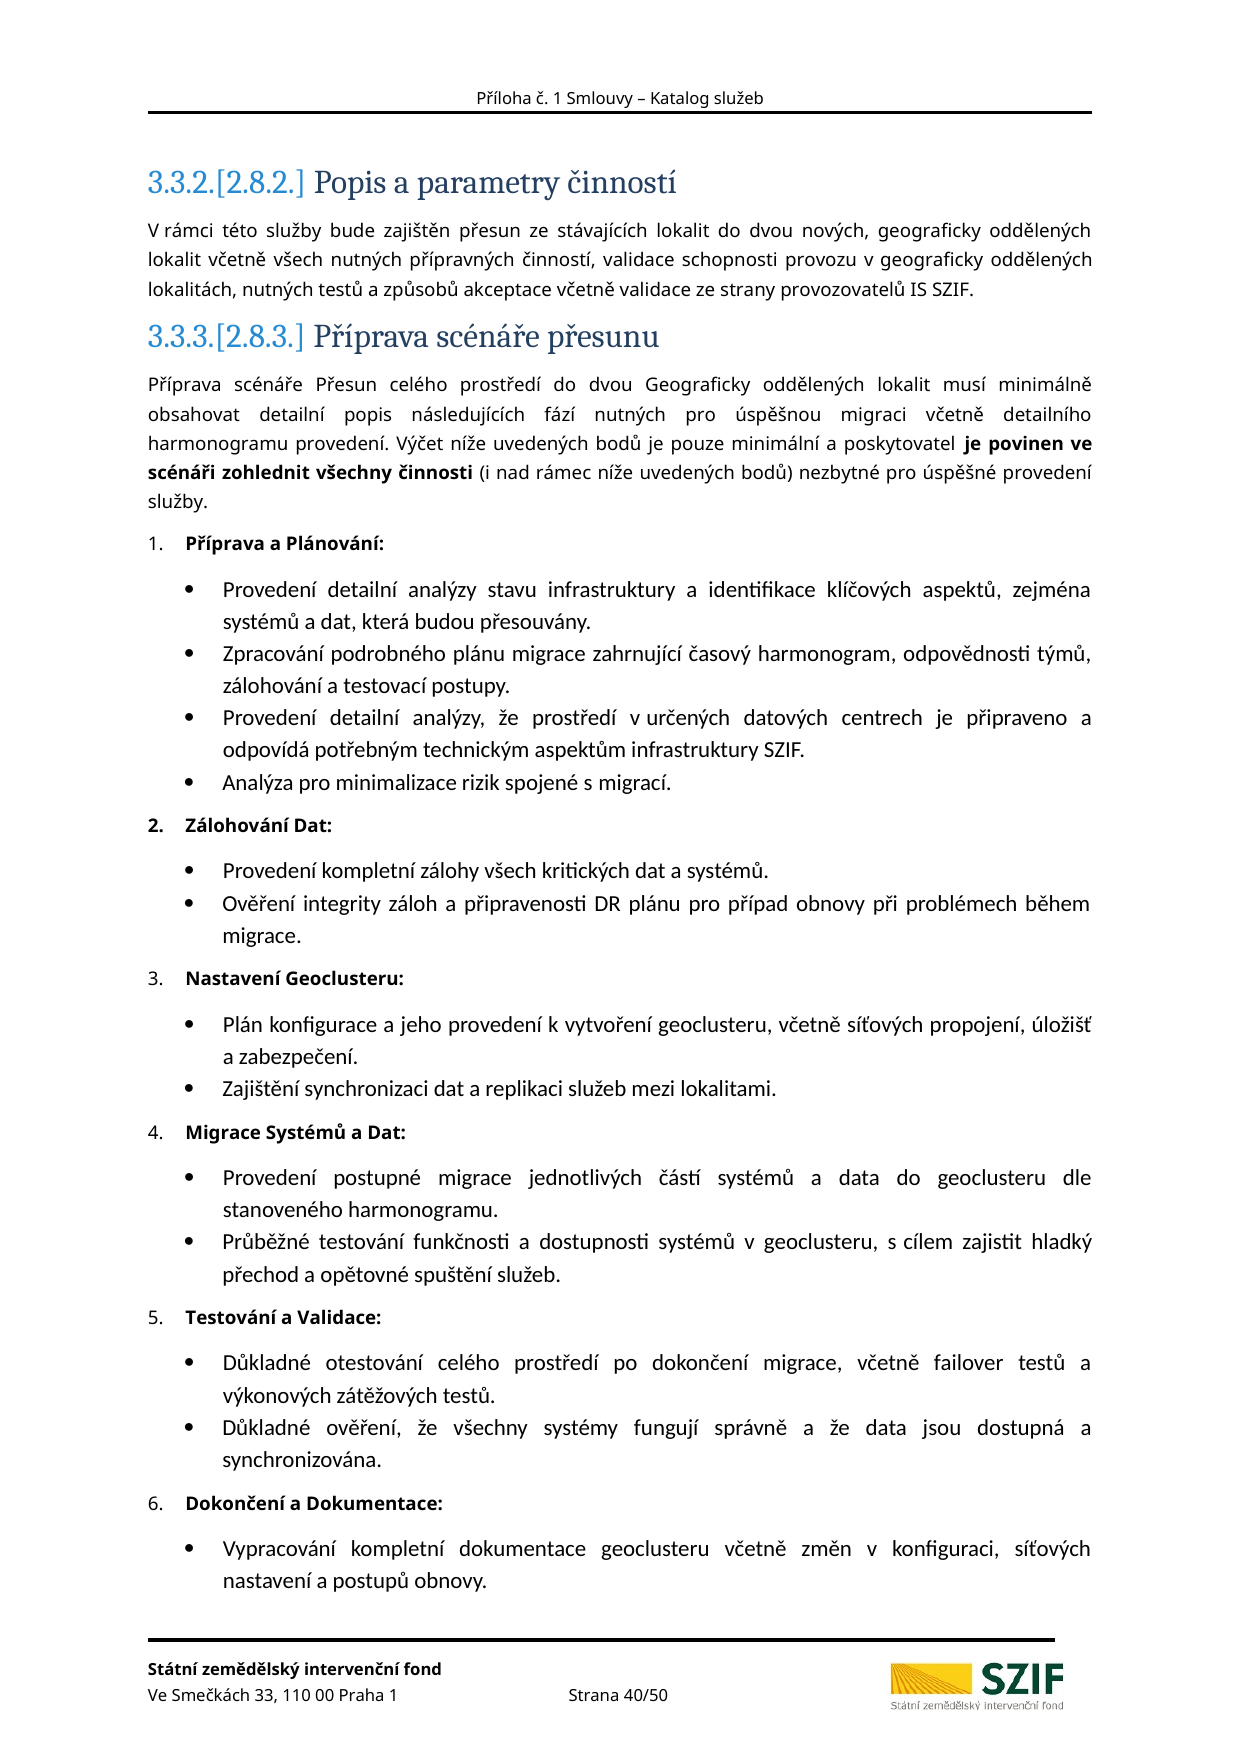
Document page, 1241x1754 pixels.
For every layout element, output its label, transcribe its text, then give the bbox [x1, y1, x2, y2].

list Zajištění synchronizaci dat a replikaci služeb mezi lokalitami. [185, 1074, 1092, 1102]
list Zpracování podrobného plánu migrace zahrnující časový harmonogram, odpovědnosti týmů, zálohování a testovací postupy. [185, 639, 1092, 699]
list Provedení kompletní zálohy všech kritických dat a systémů. [185, 857, 1092, 885]
list Analýza pro minimalizace rizik spojené s migrací. [185, 768, 1092, 796]
list Migrace Systémů a Dat: [148, 1119, 1092, 1144]
list Důkladné otestování celého prostředí po dokončení migrace, včetně failover testů a výkonových zátěžových testů. [185, 1348, 1092, 1409]
list Vypracování kompletní dokumentace geoclusteru včetně změn v konfiguraci, síťových nastavení a postupů obnovy. [185, 1534, 1092, 1594]
text V rámci této služby bude zajištěn přesun ze stávajících lokalit do dvou nových, geograficky oddělených lokalit včetně všech nutných přípravných činností, validace schopnosti provozu v geograficky oddělených lokalitách, nutných testů a způsobů akceptace včetně validace ze strany provozovatelů IS SZIF. [148, 217, 1092, 302]
list Zálohování Dat: [148, 812, 1092, 838]
picture [887, 1662, 1065, 1710]
subtitle Příprava scénáře přesunu [148, 318, 1092, 356]
list Plán konfigurace a jeho provedení k vytvoření geoclusteru, včetně síťových propojení, úložišť a zabezpečení. [185, 1010, 1092, 1070]
list Nastavení Geoclusteru: [148, 966, 1092, 991]
list Provedení detailní analýzy stavu infrastruktury a identifikace klíčových aspektů, zejména systémů a dat, která budou přesouvány. [185, 575, 1092, 635]
list Příprava a Plánování: [148, 531, 1092, 556]
list Provedení detailní analýzy, že prostředí v určených datových centrech je připraveno a odpovídá potřebným technickým aspektům infrastruktury SZIF. [185, 703, 1092, 764]
list Důkladné ověření, že všechny systémy fungují správně a že data jsou dostupná a synchronizována. [185, 1413, 1092, 1473]
list Provedení postupné migrace jednotlivých částí systémů a data do geoclusteru dle stanoveného harmonogramu. [185, 1163, 1092, 1223]
list Průběžné testování funkčnosti a dostupnosti systémů v geoclusteru, s cílem zajistit hladký přechod a opětovné spuštění služeb. [185, 1227, 1092, 1288]
subtitle Popis a parametry činností [148, 164, 1092, 202]
list Testování a Validace: [148, 1304, 1092, 1330]
list Ověření integrity záloh a připravenosti DR plánu pro případ obnovy při problémech během migrace. [185, 889, 1092, 949]
text Příprava scénáře Přesun celého prostředí do dvou Geograficky oddělených lokalit musí minimálně obsahovat detailní popis následujících fází nutných pro úspěšnou migraci včetně detailního harmonogramu provedení. Výčet níže uvedených bodů je pouze minimální a poskytovatel je povinen ve scénáři zohlednit všechny činnosti (i nad rámec níže uvedených bodů) nezbytné pro úspěšné provedení služby. [148, 372, 1092, 514]
list Dokončení a Dokumentace: [148, 1490, 1092, 1515]
